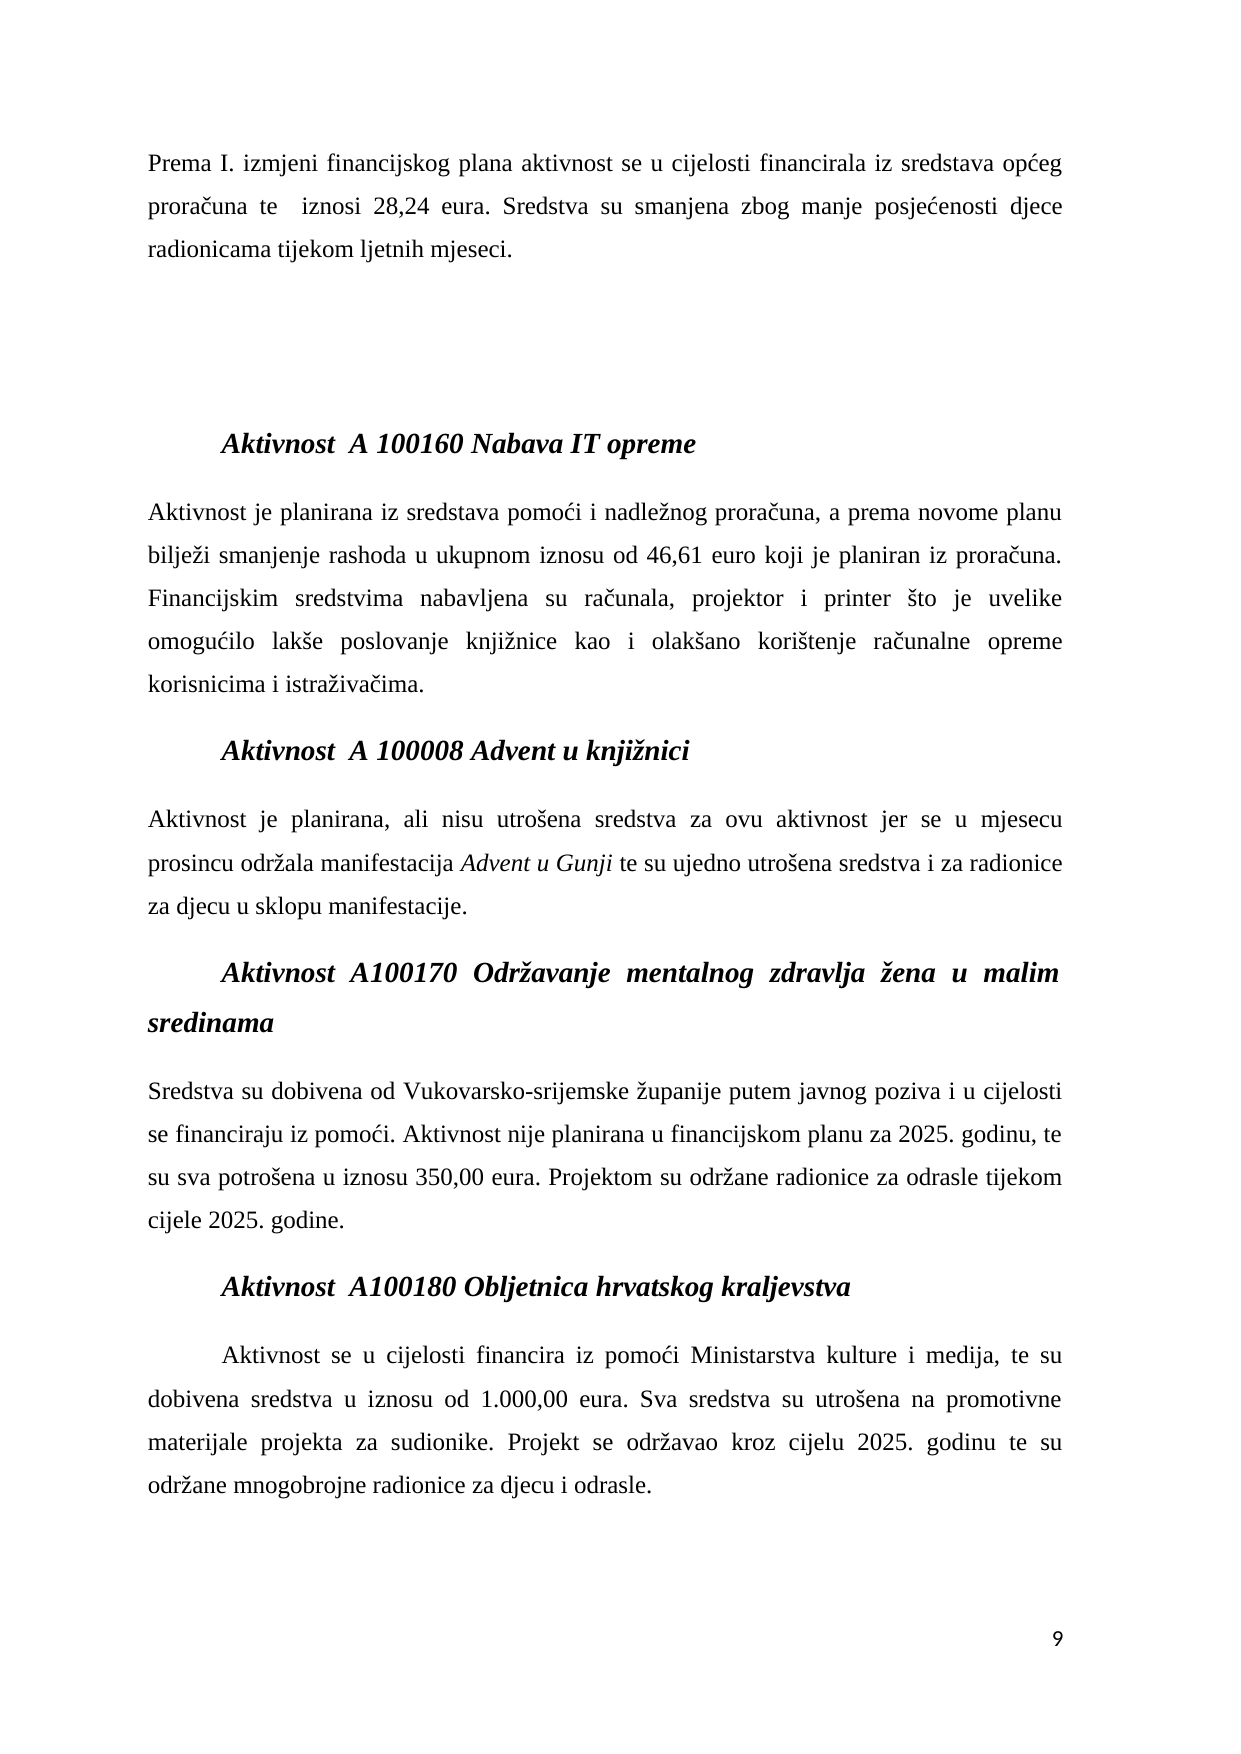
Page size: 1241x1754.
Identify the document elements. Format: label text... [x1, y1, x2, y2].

text Aktivnost je planirana, ali nisu utrošena sredstva za ovu aktivnost jer se u mjesecu prosincu održala manifestacija Advent u Gunji te su ujedno utrošena sredstva i za radionice za djecu u sklopu manifestacije. [148, 804, 1063, 919]
text Aktivnost A100180 Obljetnica hrvatskog kraljevstva [148, 1269, 1063, 1303]
text Sredstva su dobivena od Vukovarsko-srijemske županije putem javnog poziva i u cijelosti se financiraju iz pomoći. Aktivnost nije planirana u financijskom planu za 2025. godinu, te su sva potrošena u iznosu 350,00 eura. Projektom su održane radionice za odrasle tijekom cijele 2025. godine. [148, 1076, 1063, 1234]
text Aktivnost se u cijelosti financira iz pomoći Ministarstva kulture i medija, te su dobivena sredstva u iznosu od 1.000,00 eura. Sva sredstva su utrošena na promotivne materijale projekta za sudionike. Projekt se održavao kroz cijelu 2025. godinu te su održane mnogobrojne radionice za djecu i odrasle. [148, 1341, 1063, 1499]
text Aktivnost je planirana iz sredstava pomoći i nadležnog proračuna, a prema novome planu bilježi smanjenje rashoda u ukupnom iznosu od 46,61 euro koji je planiran iz proračuna. Financijskim sredstvima nabavljena su računala, projektor i printer što je uvelike omogućilo lakše poslovanje knjižnice kao i olakšano korištenje računalne opreme korisnicima i istraživačima. [148, 497, 1063, 698]
text Aktivnost A 100160 Nabava IT opreme [148, 426, 1063, 459]
text Prema I. izmjeni financijskog plana aktivnost se u cijelosti financirala iz sredstava općeg proračuna te iznosi 28,24 eura. Sredstva su smanjena zbog manje posjećenosti djece radionicama tijekom ljetnih mjeseci. [148, 148, 1063, 263]
text Aktivnost A 100008 Advent u knjižnici [148, 733, 1063, 767]
text Aktivnost A100170 Održavanje mentalnog zdravlja žena u malim sredinama [148, 955, 1063, 1038]
